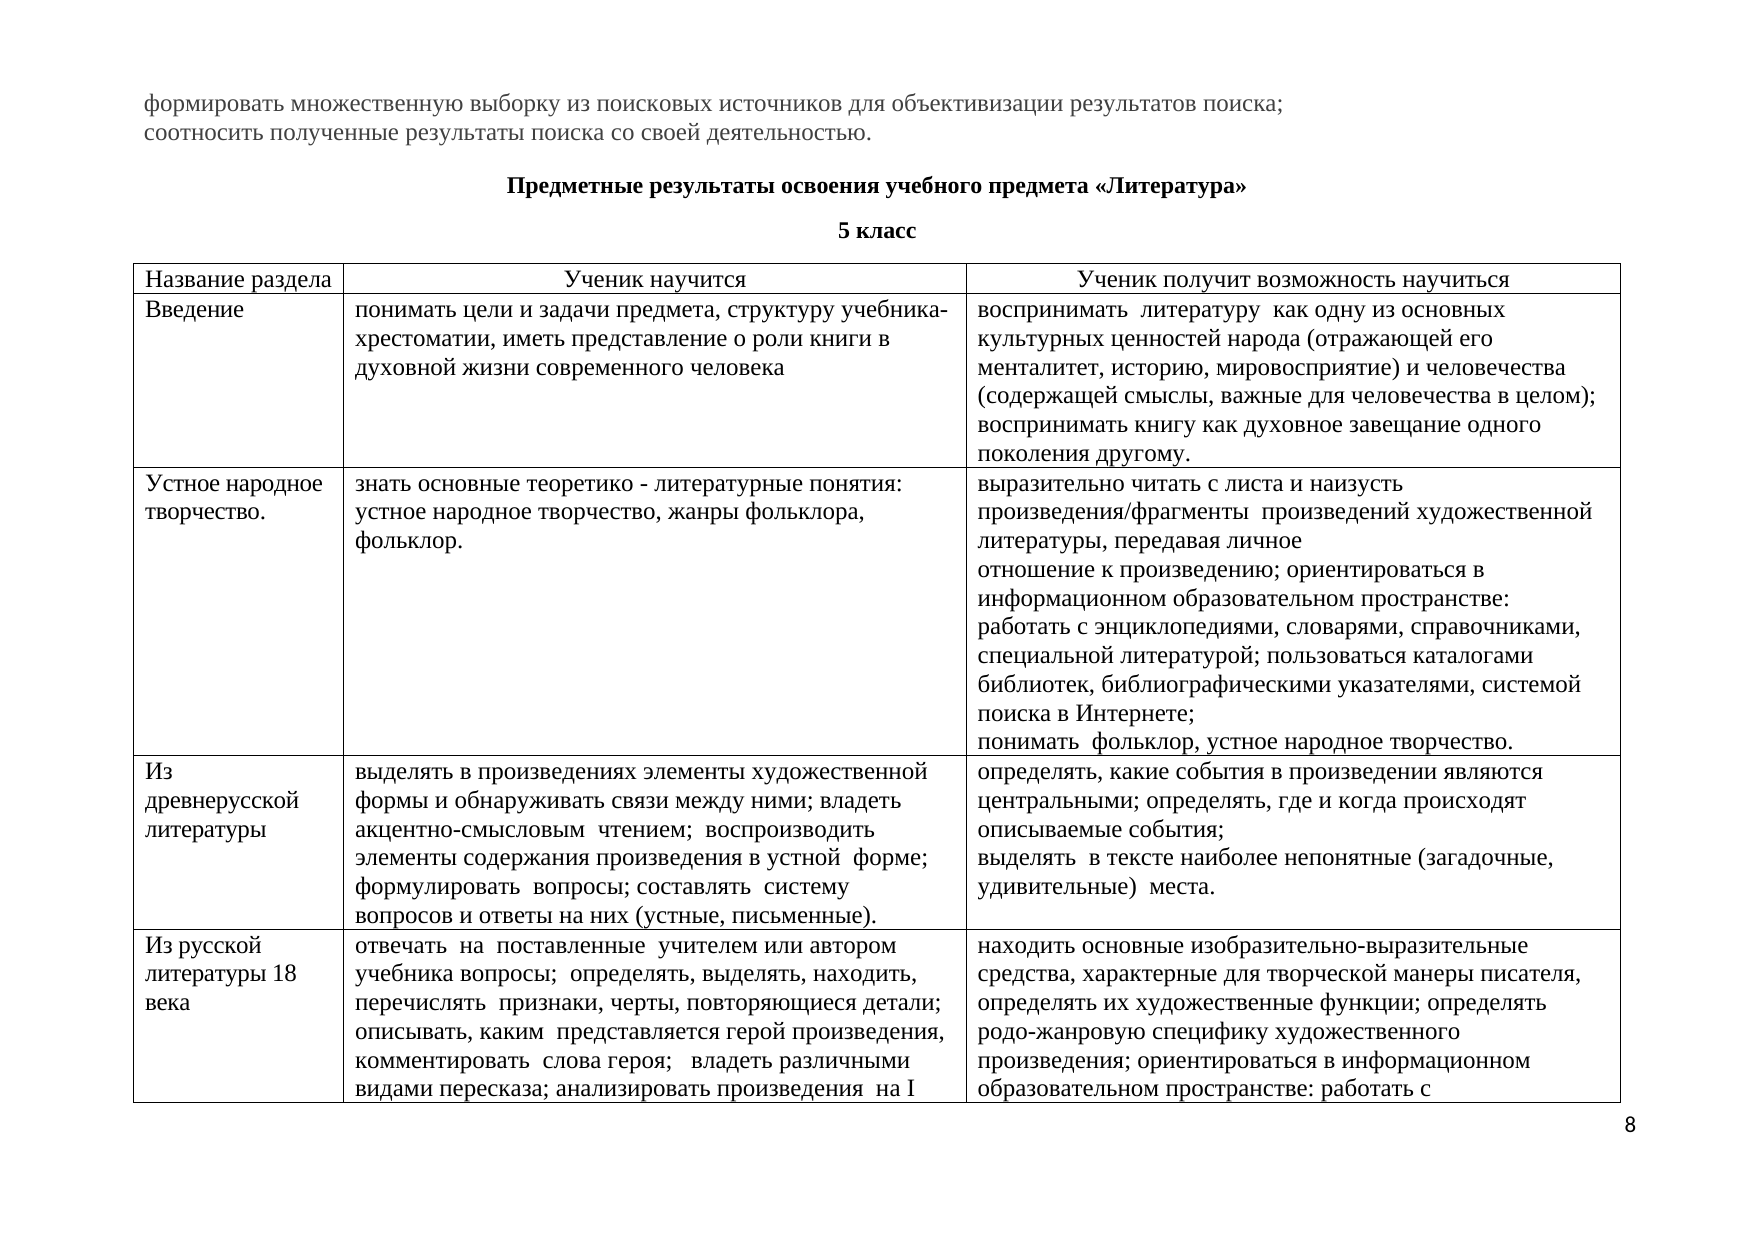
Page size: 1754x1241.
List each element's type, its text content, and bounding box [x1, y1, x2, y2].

table_cell Введение [134, 294, 343, 467]
table_cell знать основные теоретико - литературные понятия: устное народное творчество, жанры фольклора, фольклор. [344, 468, 966, 755]
table_cell Из древнерусской литературы [134, 756, 343, 929]
table_cell Устное народное творчество. [134, 468, 343, 755]
text 5 класс [118, 219, 1636, 243]
table_cell определять, какие события в произведении являются центральными; определять, где и когда происходят описываемые события; выделять в тексте наиболее непонятные (загадочные, удивительные) места. [967, 756, 1620, 929]
table_cell выразительно читать с листа и наизусть произведения/фрагменты произведений художественной литературы, передавая личное отношение к произведению; ориентироваться в информационном образовательном пространстве: работать с энциклопедиями, словарями, справочниками, специальной литературой; пользоваться каталогами библиотек, библиографическими указателями, системой поиска в Интернете; понимать фольклор, устное народное творчество. [967, 468, 1620, 755]
list  формировать множественную выборку из поисковых источников для объективизации результатов поиска; [118, 88, 1636, 117]
table_cell воспринимать литературу как одну из основных культурных ценностей народа (отражающей его менталитет, историю, мировосприятие) и человечества (содержащей смыслы, важные для человечества в целом); воспринимать книгу как духовное завещание одного поколения другому. [967, 294, 1620, 467]
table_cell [344, 930, 966, 1102]
table_header Ученик получит возможность научиться [967, 264, 1620, 293]
list  соотносить полученные результаты поиска со своей деятельностью. [118, 117, 1636, 146]
table_header Название раздела [134, 264, 343, 293]
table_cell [967, 930, 1620, 1102]
table_header Ученик научится [344, 264, 966, 293]
text Предметные результаты освоения учебного предмета «Литература» [118, 175, 1636, 199]
table_cell понимать цели и задачи предмета, структуру учебника-хрестоматии, иметь представление о роли книги в духовной жизни современного человека [344, 294, 966, 467]
table_cell выделять в произведениях элементы художественной формы и обнаруживать связи между ними; владеть акцентно-смысловым чтением; воспроизводить элементы содержания произведения в устной форме; формулировать вопросы; составлять систему вопросов и ответы на них (устные, письменные). [344, 756, 966, 929]
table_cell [134, 930, 343, 1102]
